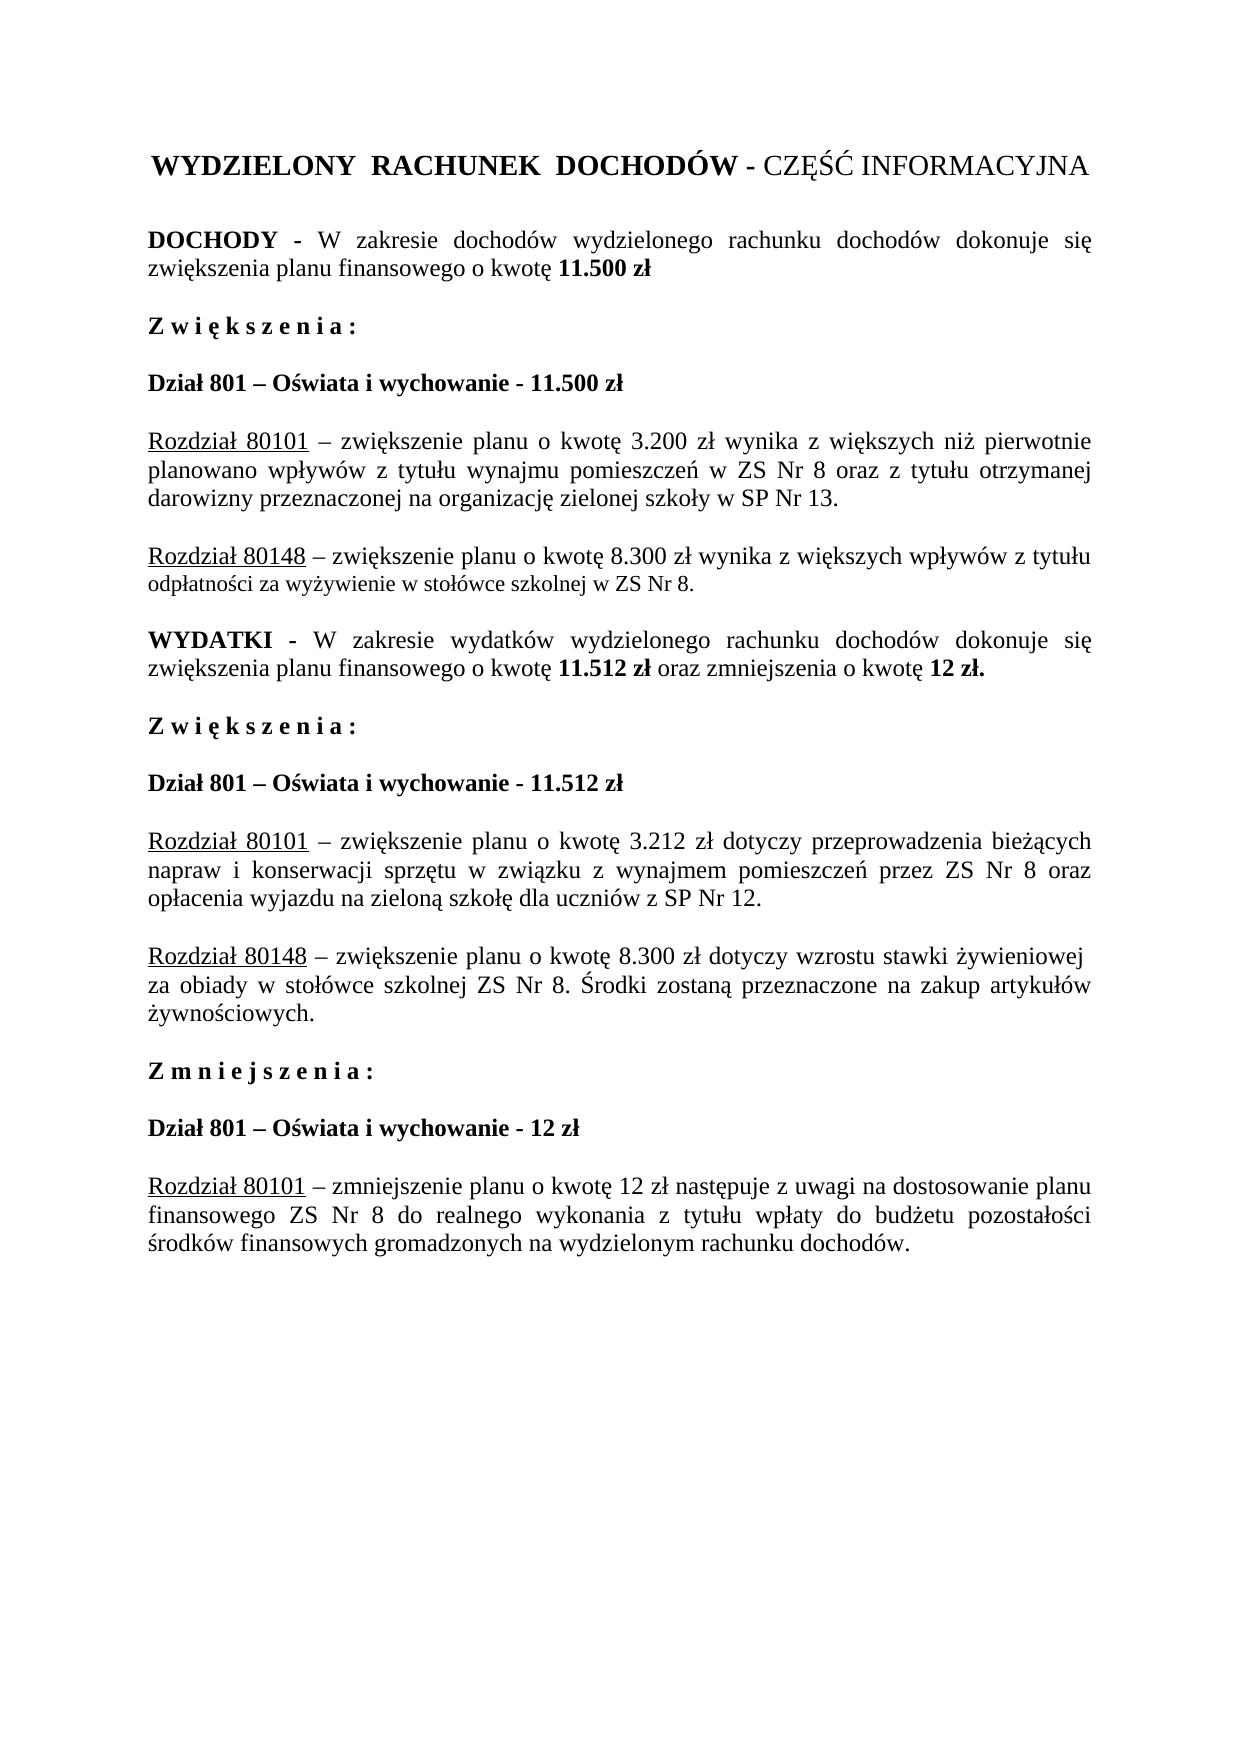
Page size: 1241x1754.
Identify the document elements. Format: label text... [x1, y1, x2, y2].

text Rozdział 80101 – zmniejszenie planu o kwotę 12 zł następuje z uwagi na dostosowanie planu finansowego ZS Nr 8 do realnego wykonania z tytułu wpłaty do budżetu pozostałości środków finansowych gromadzonych na wydzielonym rachunku dochodów. [148, 1171, 1093, 1257]
text Rozdział 80101 – zwiększenie planu o kwotę 3.200 zł wynika z większych niż pierwotnie planowano wpływów z tytułu wynajmu pomieszczeń w ZS Nr 8 oraz z tytułu otrzymanej darowizny przeznaczonej na organizację zielonej szkoły w SP Nr 13. [148, 426, 1093, 512]
text Dział 801 – Oświata i wychowanie - 12 zł [148, 1113, 1093, 1142]
text Rozdział 80101 – zwiększenie planu o kwotę 3.212 zł dotyczy przeprowadzenia bieżących napraw i konserwacji sprzętu w związku z wynajmem pomieszczeń przez ZS Nr 8 oraz opłacenia wyjazdu na zieloną szkołę dla uczniów z SP Nr 12. [148, 826, 1093, 912]
text Z w i ę k s z e n i a : [148, 711, 1093, 740]
text Dział 801 – Oświata i wychowanie - 11.500 zł [148, 368, 1093, 397]
text Rozdział 80148 – zwiększenie planu o kwotę 8.300 zł dotyczy wzrostu stawki żywieniowej za obiady w stołówce szkolnej ZS Nr 8. Środki zostaną przeznaczone na zakup artykułów żywnościowych. [148, 941, 1093, 1027]
text WYDATKI - W zakresie wydatków wydzielonego rachunku dochodów dokonuje się zwiększenia planu finansowego o kwotę 11.512 zł oraz zmniejszenia o kwotę 12 zł. [148, 625, 1093, 682]
text DOCHODY - W zakresie dochodów wydzielonego rachunku dochodów dokonuje się zwiększenia planu finansowego o kwotę 11.500 zł [148, 225, 1093, 282]
text Z m n i e j s z e n i a : [148, 1056, 1093, 1085]
text Z w i ę k s z e n i a : [148, 311, 1093, 340]
text Rozdział 80148 – zwiększenie planu o kwotę 8.300 zł wynika z większych wpływów z tytułu odpłatności za wyżywienie w stołówce szkolnej w ZS Nr 8. [148, 541, 1093, 596]
text Dział 801 – Oświata i wychowanie - 11.512 zł [148, 768, 1093, 797]
text WYDZIELONY RACHUNEK DOCHODÓW - CZĘŚĆ INFORMACYJNA [148, 148, 1093, 181]
